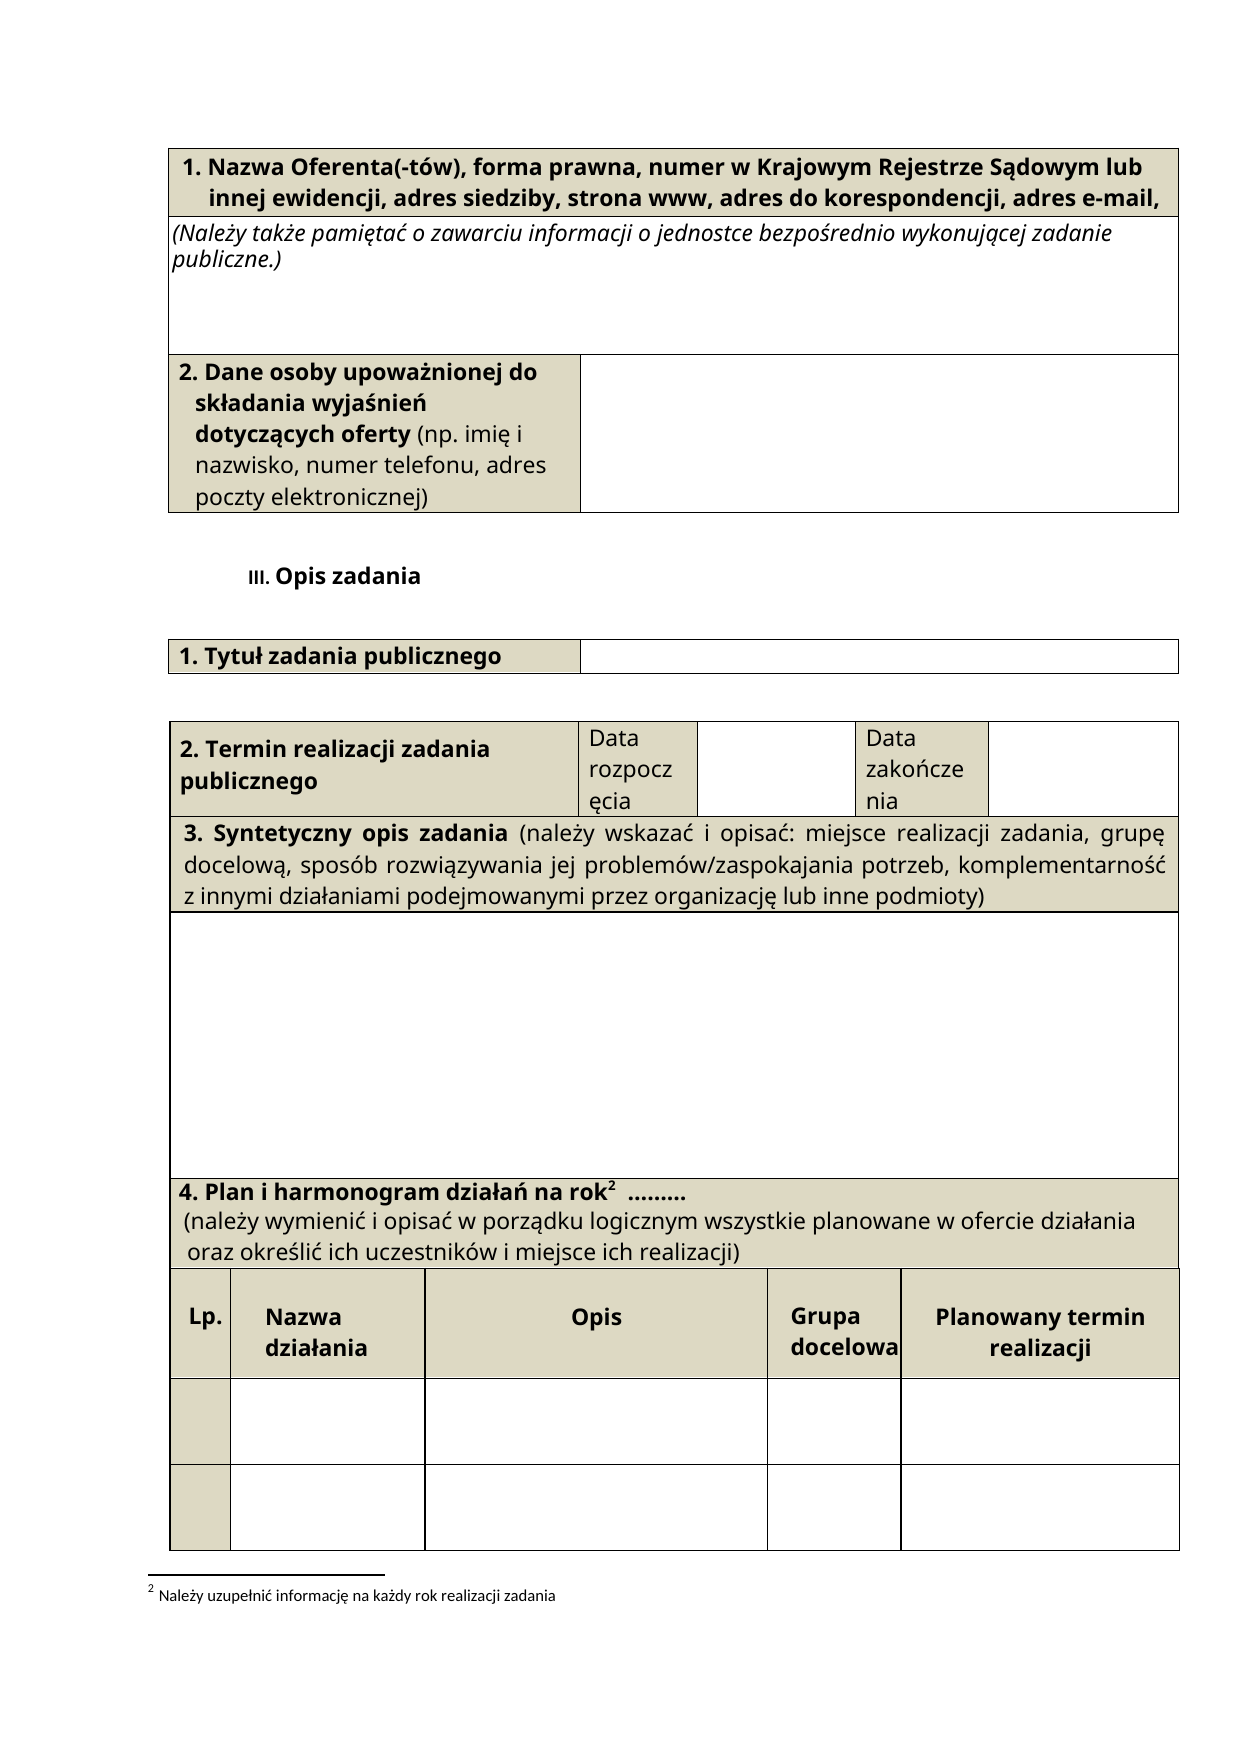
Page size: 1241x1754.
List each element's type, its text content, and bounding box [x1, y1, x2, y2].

table_cell [426, 1465, 767, 1550]
table_cell [902, 1379, 1179, 1464]
table_cell [581, 355, 1178, 512]
table_cell [768, 1465, 900, 1550]
table_cell [768, 1379, 900, 1464]
table_header [698, 722, 855, 816]
table_cell [171, 1465, 230, 1550]
table_cell 3. Syntetyczny opis zadania (należy wskazać i opisać: miejsce realizacji zadania, grupę docelową, sposób rozwiązywania jej problemów/zaspokajania potrzeb, komplementarność z innymi działaniami podejmowanymi przez organizację lub inne podmioty) [171, 817, 1178, 911]
table_cell Planowany termin realizacji [902, 1269, 1179, 1377]
table_header Data zakończenia [856, 722, 988, 816]
table_cell (Należy także pamiętać o zawarciu informacji o jednostce bezpośrednio wykonującej zadanie publiczne.) [169, 217, 1178, 354]
list Opis zadania [248, 560, 1093, 591]
table_header 2. Termin realizacji zadania publicznego [171, 722, 578, 816]
table_cell Lp. [171, 1269, 230, 1377]
table_cell 4. Plan i harmonogram działań na rok ……… (należy wymienić i opisać w porządku logicznym wszystkie planowane w ofercie działania oraz określić ich uczestników i miejsce ich realizacji) [171, 1179, 1178, 1267]
table_header 1. Tytuł zadania publicznego [169, 640, 580, 672]
table_cell [171, 913, 1178, 1177]
table_header Data rozpoczęcia [579, 722, 697, 816]
table_cell [171, 1379, 230, 1464]
table_header [989, 722, 1178, 816]
table_cell [426, 1379, 767, 1464]
table_cell Nazwa działania [231, 1269, 424, 1377]
table_cell 2. Dane osoby upoważnionej do składania wyjaśnień dotyczących oferty (np. imię i nazwisko, numer telefonu, adres poczty elektronicznej) [169, 355, 580, 512]
table_cell Grupa docelowa [768, 1269, 900, 1377]
table_cell [231, 1379, 424, 1464]
table_cell [231, 1465, 424, 1550]
table_header 1. Nazwa Oferenta(-tów), forma prawna, numer w Krajowym Rejestrze Sądowym lub innej ewidencji, adres siedziby, strona www, adres do korespondencji, adres e-mail, numer telefonu [169, 149, 1178, 216]
table_cell Opis [426, 1269, 767, 1377]
table_header [581, 640, 1178, 672]
table_cell [902, 1465, 1179, 1550]
